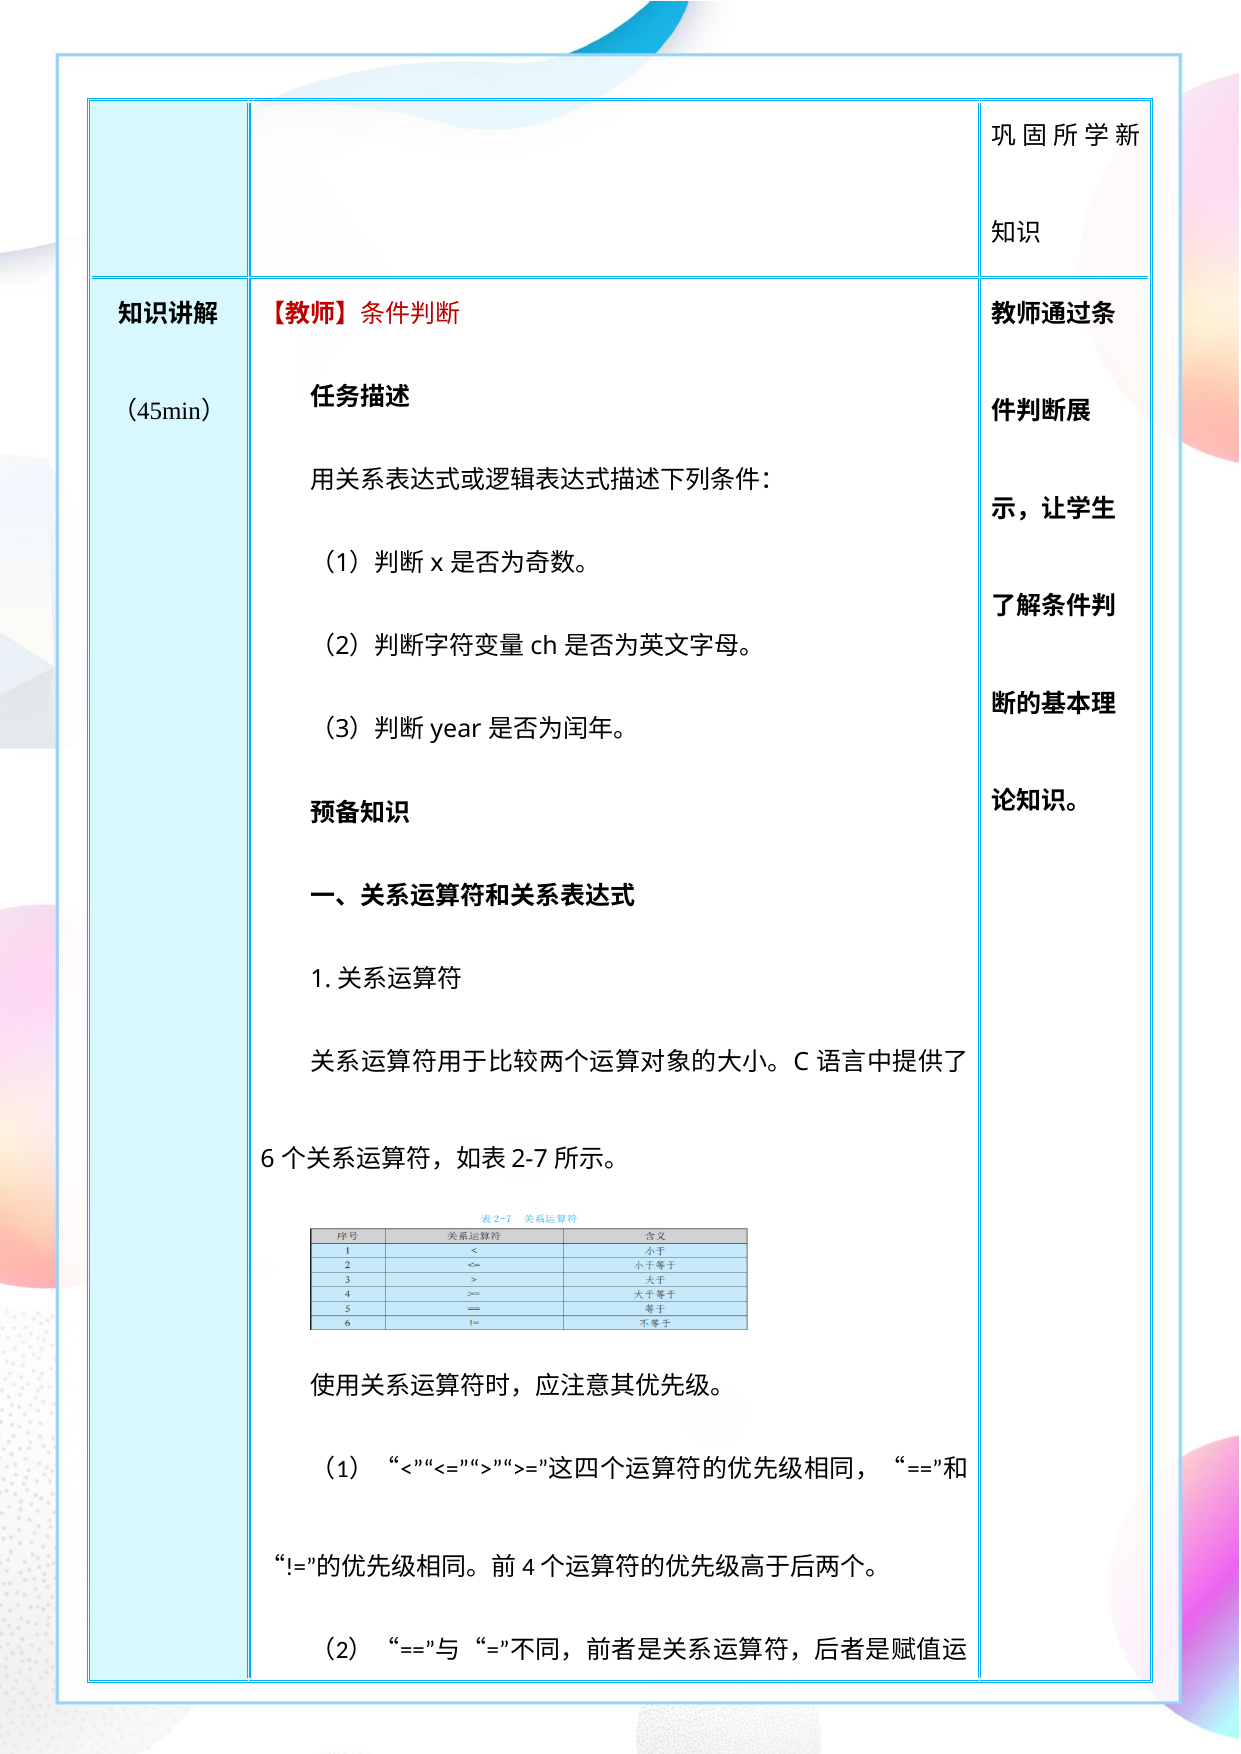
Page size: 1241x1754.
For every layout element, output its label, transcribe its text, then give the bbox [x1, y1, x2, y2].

table_cell 通过课后练习，使学生巩固所学新知识 [980, 101, 1150, 276]
table_cell 【教师】布置课后作业 简述算术表达式。 [249, 101, 979, 276]
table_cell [980, 276, 1150, 1680]
picture [0, 1, 1239, 1754]
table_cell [249, 279, 979, 1680]
table_cell 知识讲解（45min） [90, 276, 249, 1680]
table_cell 作业布置（2min） [90, 99, 249, 276]
